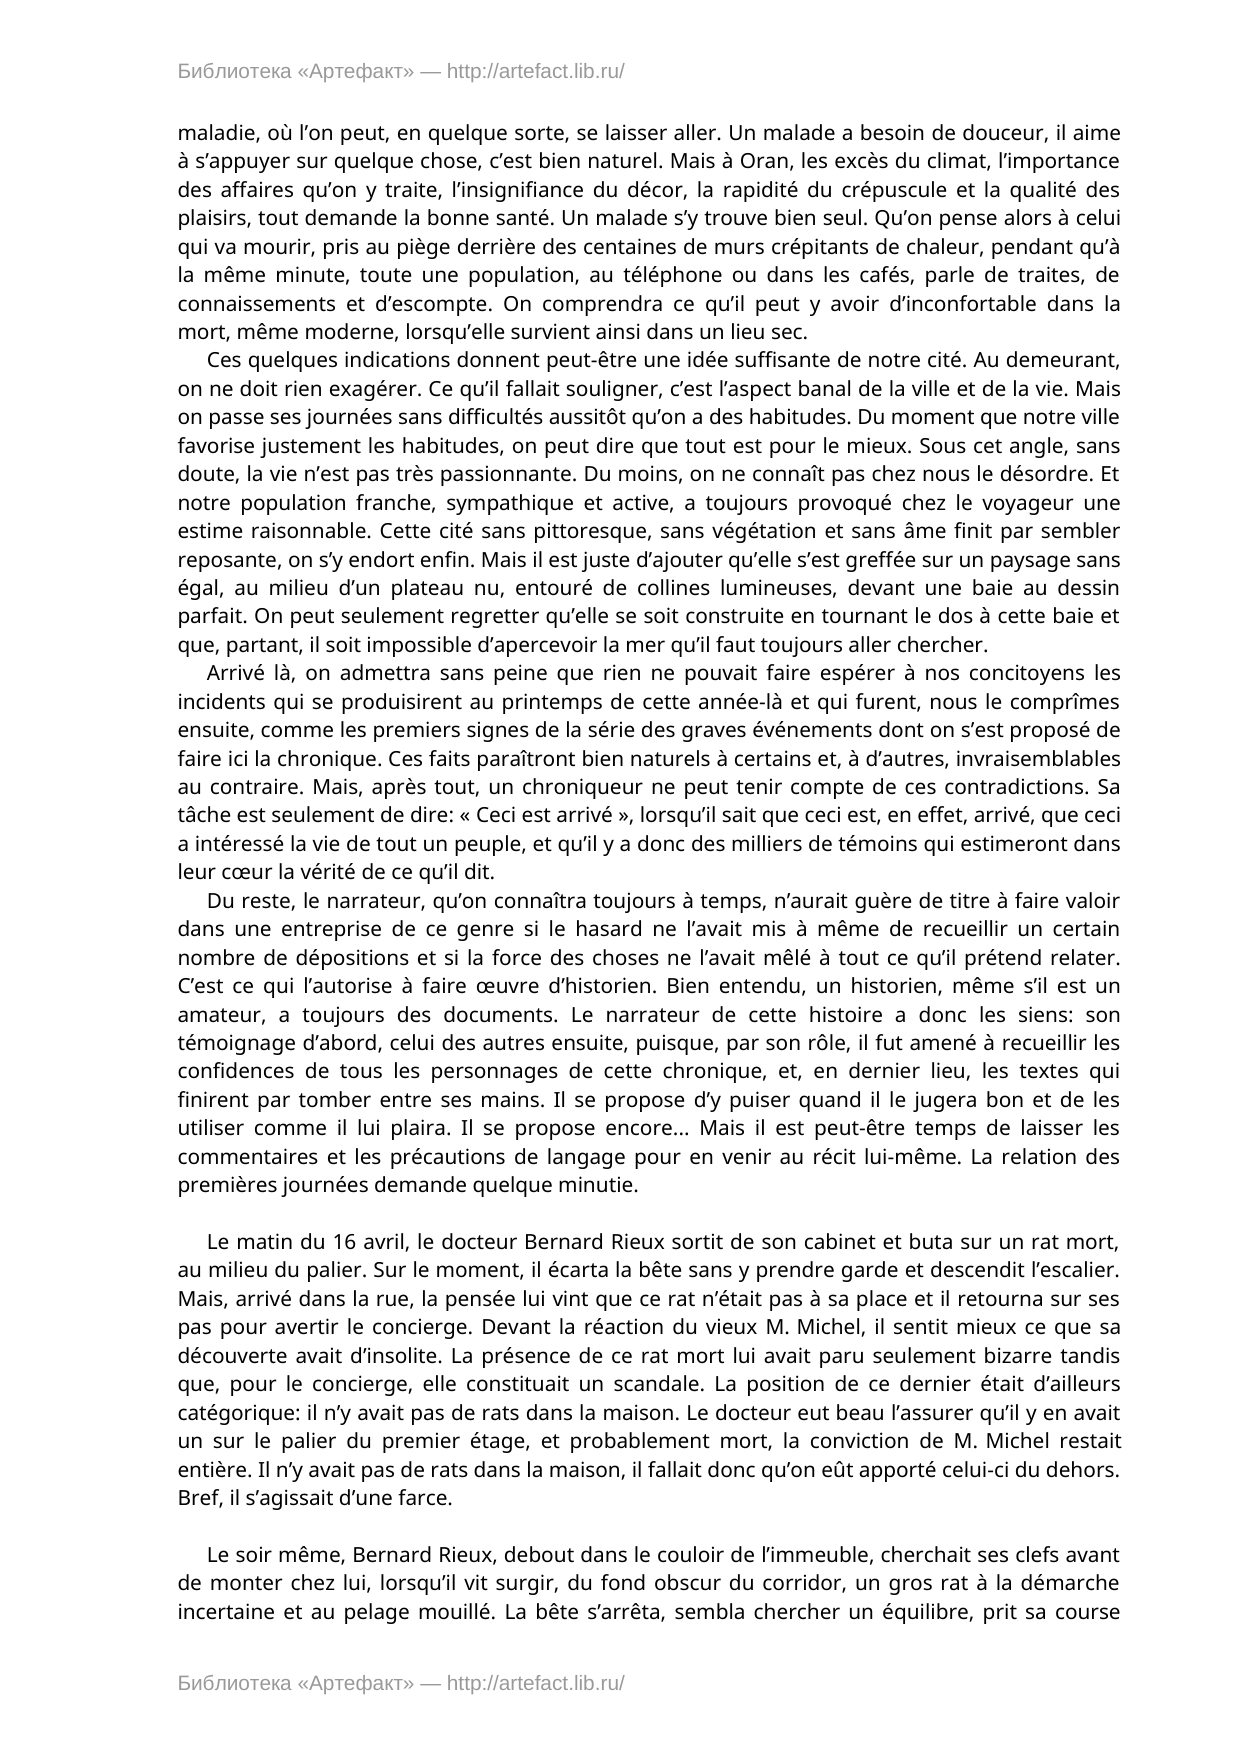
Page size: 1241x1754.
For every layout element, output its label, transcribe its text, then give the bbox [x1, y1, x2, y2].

text Le matin du 16 avril, le docteur Bernard Rieux sortit de son cabinet et buta sur un rat mort, au milieu du palier. Sur le moment, il écarta la bête sans y prendre garde et descendit l’escalier. Mais, arrivé dans la rue, la pensée lui vint que ce rat n’était pas à sa place et il retourna sur ses pas pour avertir le concierge. Devant la réaction du vieux M. Michel, il sentit mieux ce que sa découverte avait d’insolite. La présence de ce rat mort lui avait paru seulement bizarre tandis que, pour le concierge, elle constituait un scandale. La position de ce dernier était d’ailleurs catégorique: il n’y avait pas de rats dans la maison. Le docteur eut beau l’assurer qu’il y en avait un sur le palier du premier étage, et probablement mort, la conviction de M. Michel restait entière. Il n’y avait pas de rats dans la maison, il fallait donc qu’on eût apporté celui-ci du dehors. Bref, il s’agissait d’une farce. [177, 1227, 1122, 1512]
text Ces quelques indications donnent peut-être une idée suffisante de notre cité. Au demeurant, on ne doit rien exagérer. Ce qu’il fallait souligner, c’est l’aspect banal de la ville et de la vie. Mais on passe ses journées sans difficultés aussitôt qu’on a des habitudes. Du moment que notre ville favorise justement les habitudes, on peut dire que tout est pour le mieux. Sous cet angle, sans doute, la vie n’est pas très passionnante. Du moins, on ne connaît pas chez nous le désordre. Et notre population franche, sympathique et active, a toujours provoqué chez le voyageur une estime raisonnable. Cette cité sans pittoresque, sans végétation et sans âme finit par sembler reposante, on s’y endort enfin. Mais il est juste d’ajouter qu’elle s’est greffée sur un paysage sans égal, au milieu d’un plateau nu, entouré de collines lumineuses, devant une baie au dessin parfait. On peut seulement regretter qu’elle se soit construite en tournant le dos à cette baie et que, partant, il soit impossible d’apercevoir la mer qu’il faut toujours aller chercher. [177, 346, 1122, 658]
text Du reste, le narrateur, qu’on connaîtra toujours à temps, n’aurait guère de titre à faire valoir dans une entreprise de ce genre si le hasard ne l’avait mis à même de recueillir un certain nombre de dépositions et si la force des choses ne l’avait mêlé à tout ce qu’il prétend relater. C’est ce qui l’autorise à faire œuvre d’historien. Bien entendu, un historien, même s’il est un amateur, a toujours des documents. Le narrateur de cette histoire a donc les siens: son témoignage d’abord, celui des autres ensuite, puisque, par son rôle, il fut amené à recueillir les confidences de tous les personnages de cette chronique, et, en dernier lieu, les textes qui finirent par tomber entre ses mains. Il se propose d’y puiser quand il le jugera bon et de les utiliser comme il lui plaira. Il se propose encore... Mais il est peut-être temps de laisser les commentaires et les précautions de langage pour en venir au récit lui-même. La relation des premières journées demande quelque minutie. [177, 886, 1122, 1199]
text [177, 118, 1122, 346]
text Arrivé là, on admettra sans peine que rien ne pouvait faire espérer à nos concitoyens les incidents qui se produisirent au printemps de cette année-là et qui furent, nous le comprîmes ensuite, comme les premiers signes de la série des graves événements dont on s’est proposé de faire ici la chronique. Ces faits paraîtront bien naturels à certains et, à d’autres, invraisemblables au contraire. Mais, après tout, un chroniqueur ne peut tenir compte de ces contradictions. Sa tâche est seulement de dire: « Ceci est arrivé », lorsqu’il sait que ceci est, en effet, arrivé, que ceci a intéressé la vie de tout un peuple, et qu’il y a donc des milliers de témoins qui estimeront dans leur cœur la vérité de ce qu’il dit. [177, 658, 1122, 886]
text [177, 1540, 1122, 1625]
